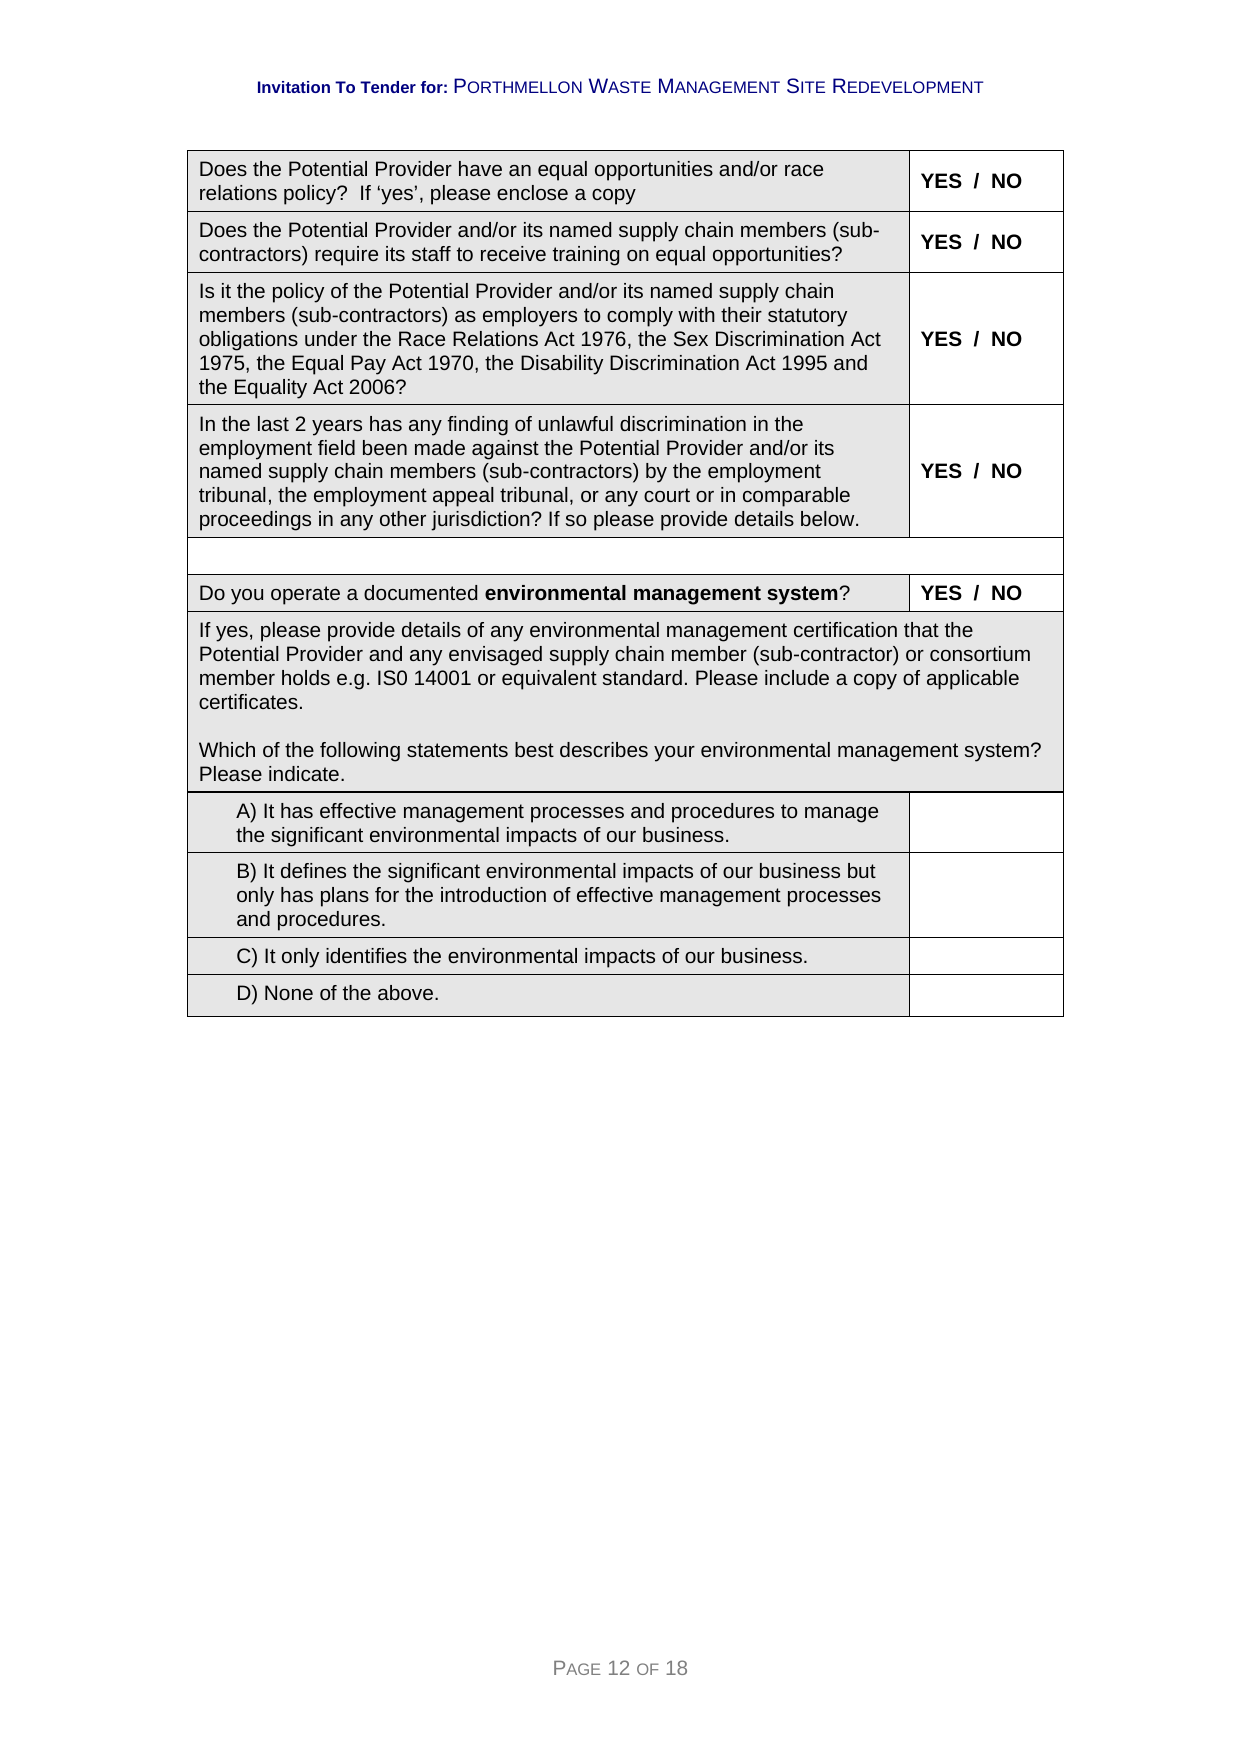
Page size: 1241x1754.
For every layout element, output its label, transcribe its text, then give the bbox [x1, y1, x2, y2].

table_cell B) It defines the significant environmental impacts of our business but only has plans for the introduction of effective management processes and procedures. [188, 853, 909, 937]
table_cell [910, 793, 1063, 852]
table_cell [910, 853, 1063, 937]
table_cell Do you operate a documented environmental management system? [188, 575, 909, 611]
table_cell D) None of the above. [188, 975, 909, 1016]
table_cell C) It only identifies the environmental impacts of our business. [188, 938, 909, 974]
table_cell YES / NO [910, 575, 1063, 611]
table_cell If yes, please provide details of any environmental management certification that the Potential Provider and any envisaged supply chain member (sub-contractor) or consortium member holds e.g. IS0 14001 or equivalent standard. Please include a copy of applicable certificates. Which of the following statements best describes your environmental management system? Please indicate. [188, 612, 1063, 791]
table_cell Does the Potential Provider have an equal opportunities and/or race relations policy? If ‘yes’, please enclose a copy [188, 151, 909, 211]
table_cell [188, 538, 1063, 574]
table_cell Is it the policy of the Potential Provider and/or its named supply chain members (sub-contractors) as employers to comply with their statutory obligations under the Race Relations Act 1976, the Sex Discrimination Act 1975, the Equal Pay Act 1970, the Disability Discrimination Act 1995 and the Equality Act 2006? [188, 273, 909, 404]
table_cell YES / NO [910, 151, 1063, 211]
table_cell YES / NO [910, 212, 1063, 272]
table_cell A) It has effective management processes and procedures to manage the significant environmental impacts of our business. [188, 793, 909, 852]
table_cell YES / NO [910, 405, 1063, 537]
table_cell YES / NO [910, 273, 1063, 404]
table_cell Does the Potential Provider and/or its named supply chain members (sub-contractors) require its staff to receive training on equal opportunities? [188, 212, 909, 272]
table_cell [910, 975, 1063, 1016]
table_cell [910, 938, 1063, 974]
table_cell In the last 2 years has any finding of unlawful discrimination in the employment field been made against the Potential Provider and/or its named supply chain members (sub-contractors) by the employment tribunal, the employment appeal tribunal, or any court or in comparable proceedings in any other jurisdiction? If so please provide details below. [188, 405, 909, 537]
